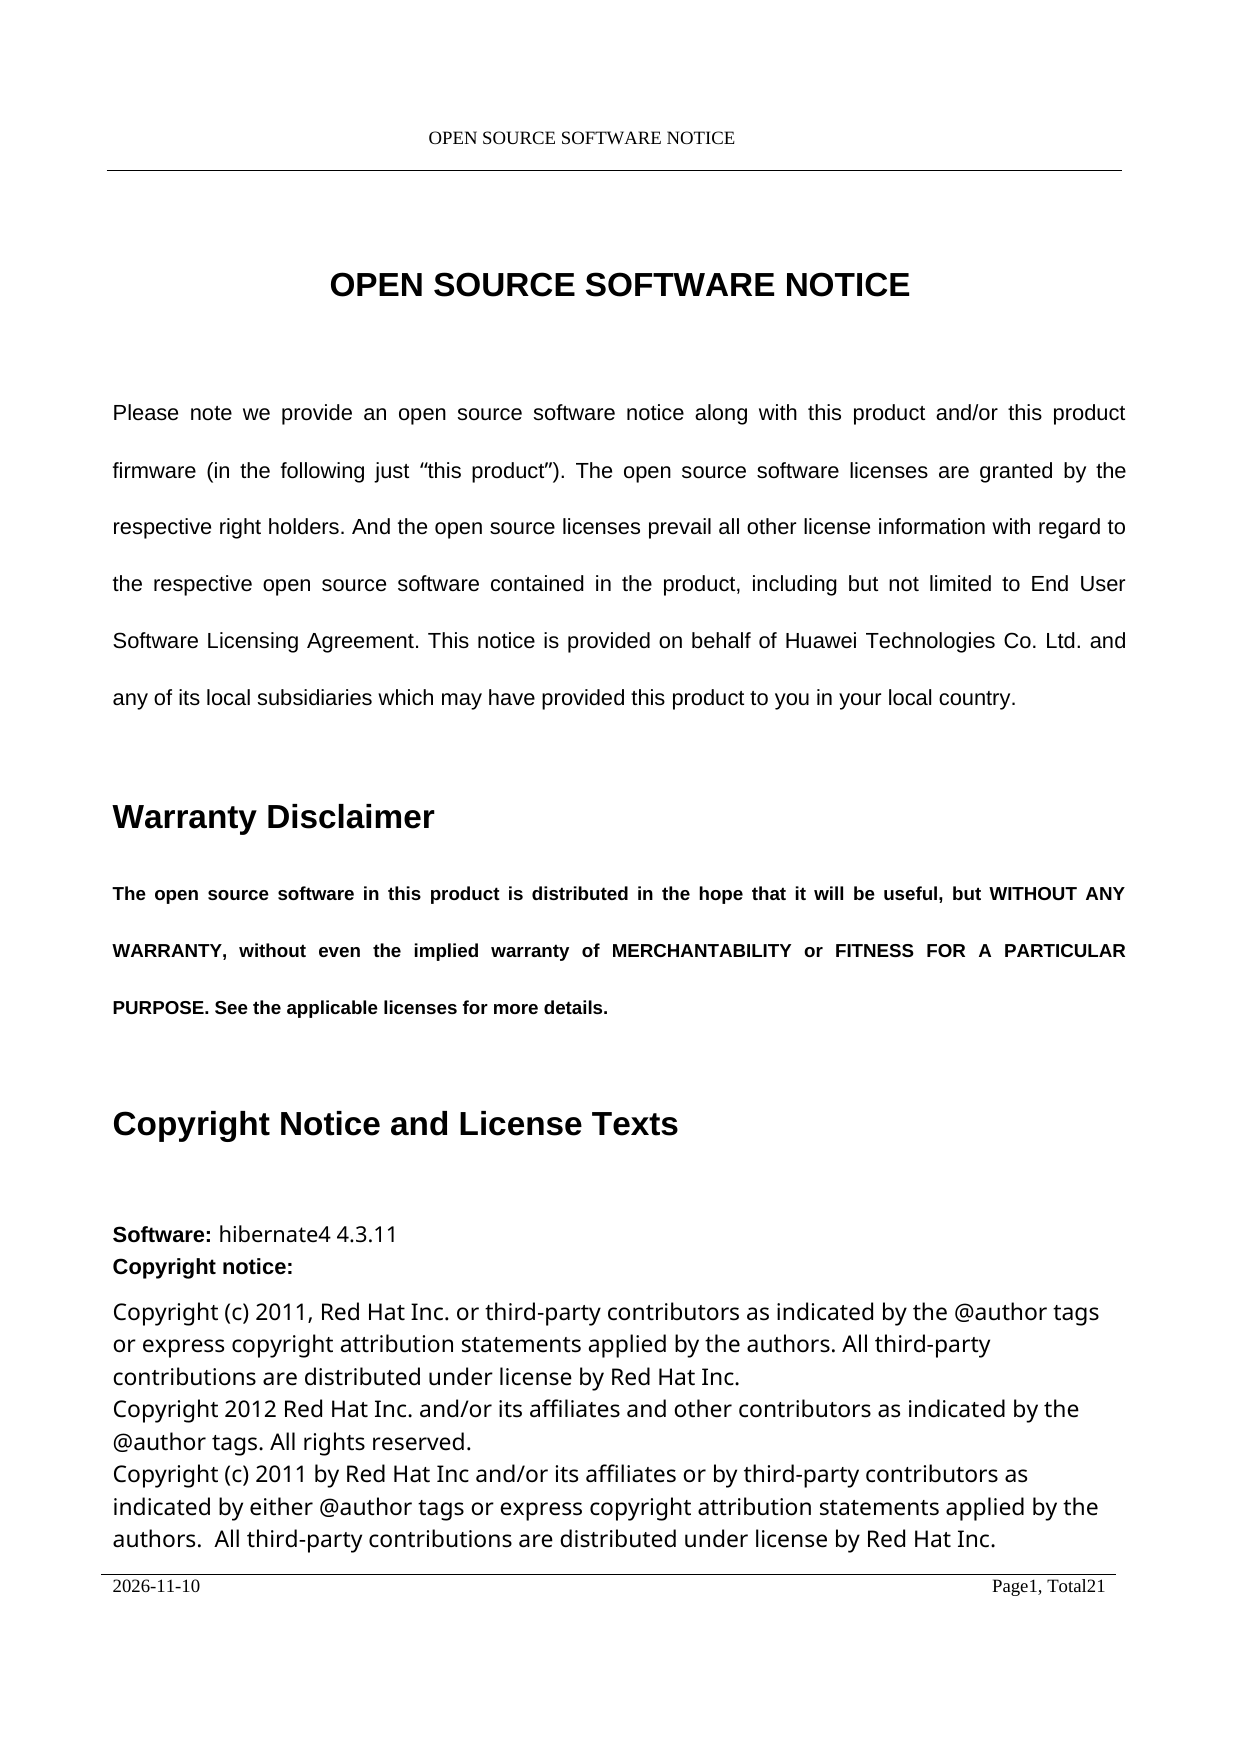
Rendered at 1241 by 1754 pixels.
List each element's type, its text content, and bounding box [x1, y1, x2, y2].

text Copyright Notice and License Texts [112, 1091, 1128, 1156]
text OPEN SOURCE SOFTWARE NOTICE [112, 251, 1128, 316]
text Software: hibernate4 4.3.11 [112, 1217, 1128, 1250]
text Copyright notice: [112, 1250, 1128, 1282]
text The open source software in this product is distributed in the hope that it will be useful, but WITHOUT ANY WARRANTY, without even the implied warranty of MERCHANTABILITY or FITNESS FOR A PARTICULAR PURPOSE. See the applicable licenses for more details. [112, 877, 1128, 1024]
text Warranty Disclaimer [112, 784, 1128, 849]
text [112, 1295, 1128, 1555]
text Please note we provide an open source software notice along with this product and/or this product firmware (in the following just “this product”). The open source software licenses are granted by the respective right holders. And the open source licenses prevail all other license information with regard to the respective open source software contained in the product, including but not limited to End User Software Licensing Agreement. This notice is provided on behalf of Huawei Technologies Co. Ltd. and any of its local subsidiaries which may have provided this product to you in your local country. [112, 397, 1128, 713]
